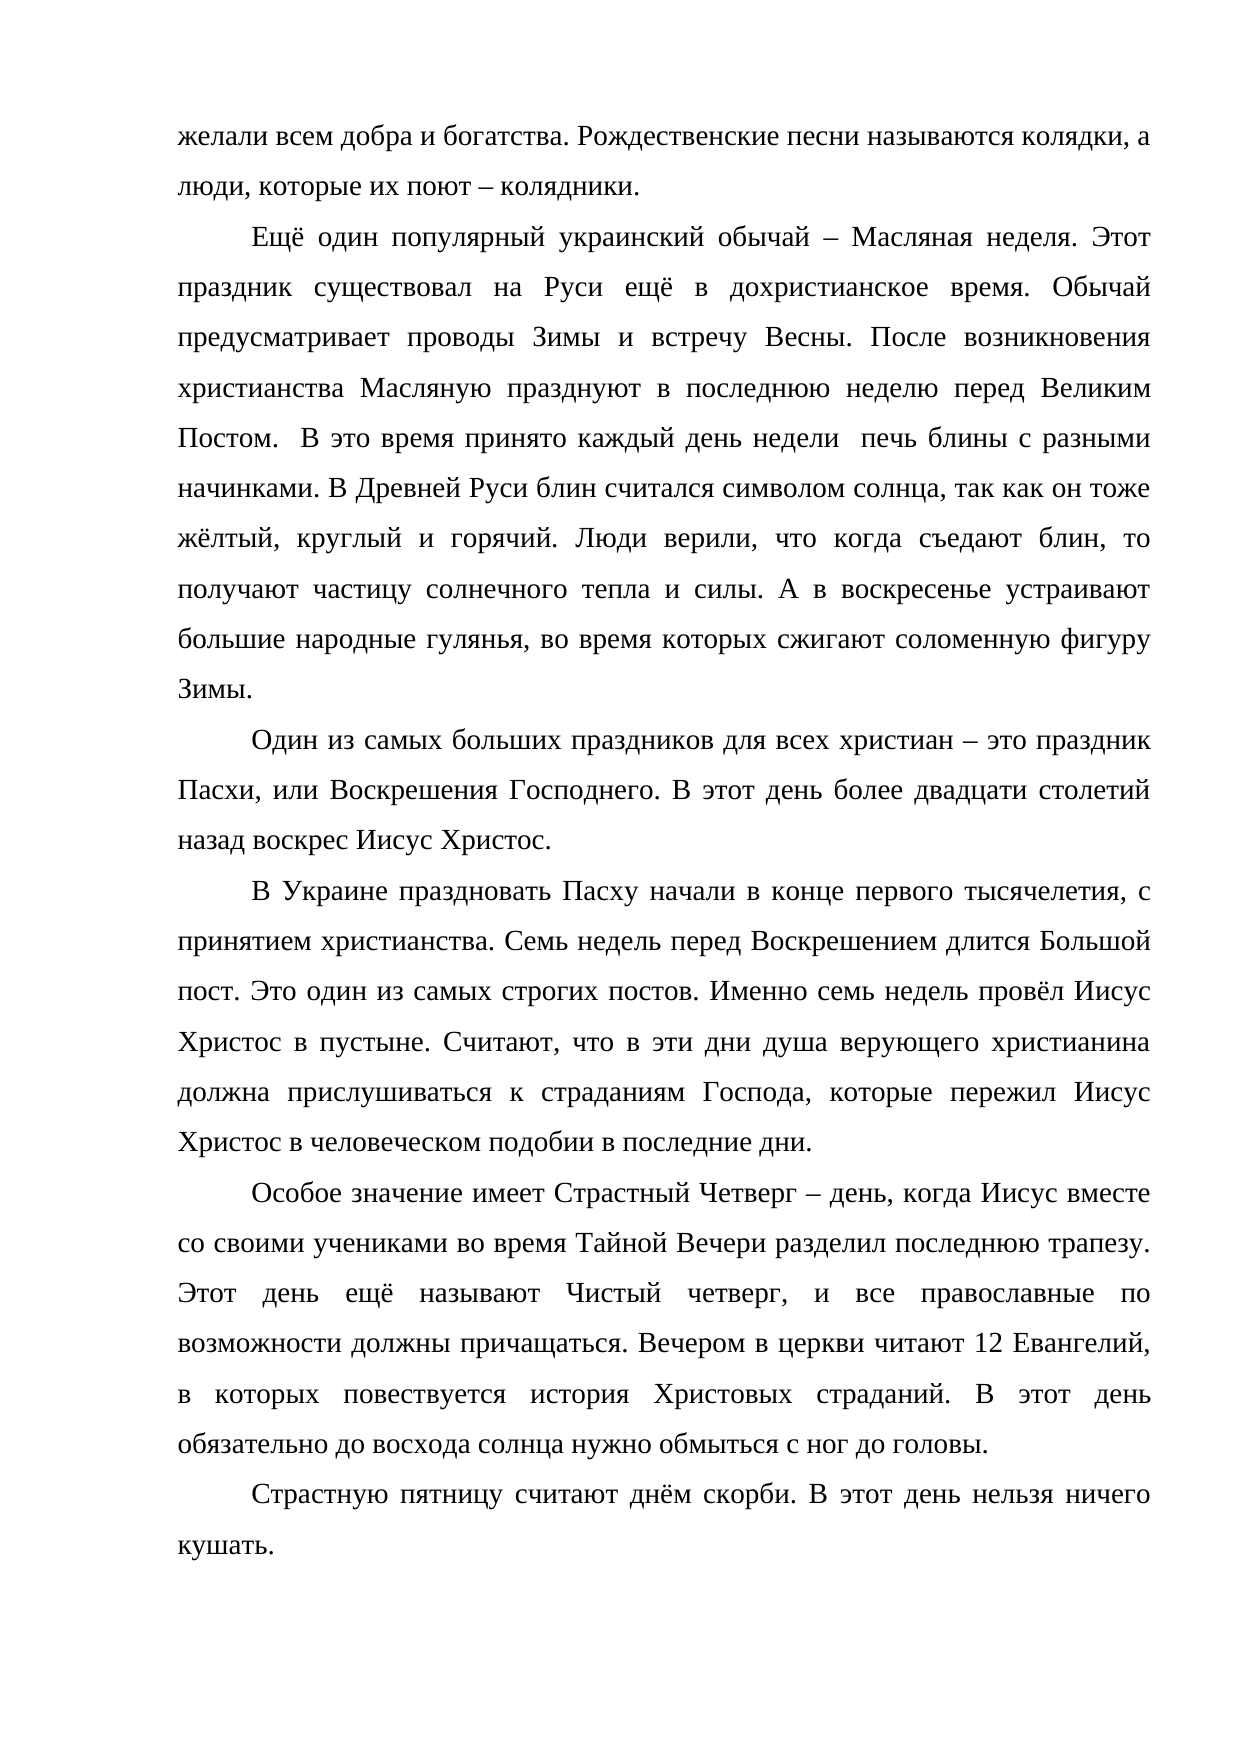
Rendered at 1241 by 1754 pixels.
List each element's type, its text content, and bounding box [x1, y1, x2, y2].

text Особое значение имеет Страстный Четверг – день, когда Иисус вместе со своими учениками во время Тайной Вечери разделил последнюю трапезу. Этот день ещё называют Чистый четверг, и все православные по возможности должны причащаться. Вечером в церкви читают 12 Евангелий, в которых повествуется история Христовых страданий. В этот день обязательно до восхода солнца нужно обмыться с ног до головы. [177, 1175, 1152, 1460]
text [177, 118, 1152, 202]
text Один из самых больших праздников для всех христиан – это праздник Пасхи, или Воскрешения Господнего. В этот день более двадцати столетий назад воскрес Иисус Христос. [177, 722, 1152, 856]
text Ещё один популярный украинский обычай – Масляная неделя. Этот праздник существовал на Руси ещё в дохристианское время. Обычай предусматривает проводы Зимы и встречу Весны. После возникновения христианства Масляную празднуют в последнюю неделю перед Великим Постом. В это время принято каждый день недели печь блины с разными начинками. В Древней Руси блин считался символом солнца, так как он тоже жёлтый, круглый и горячий. Люди верили, что когда съедают блин, то получают частицу солнечного тепла и силы. А в воскресенье устраивают большие народные гулянья, во время которых сжигают соломенную фигуру Зимы. [177, 219, 1152, 705]
text Страстную пятницу считают днём скорби. В этот день нельзя ничего кушать. [177, 1477, 1152, 1560]
text В Украине праздновать Пасху начали в конце первого тысячелетия, с принятием христианства. Семь недель перед Воскрешением длится Большой пост. Это один из самых строгих постов. Именно семь недель провёл Иисус Христос в пустыне. Считают, что в эти дни душа верующего христианина должна прислушиваться к страданиям Господа, которые пережил Иисус Христос в человеческом подобии в последние дни. [177, 873, 1152, 1158]
